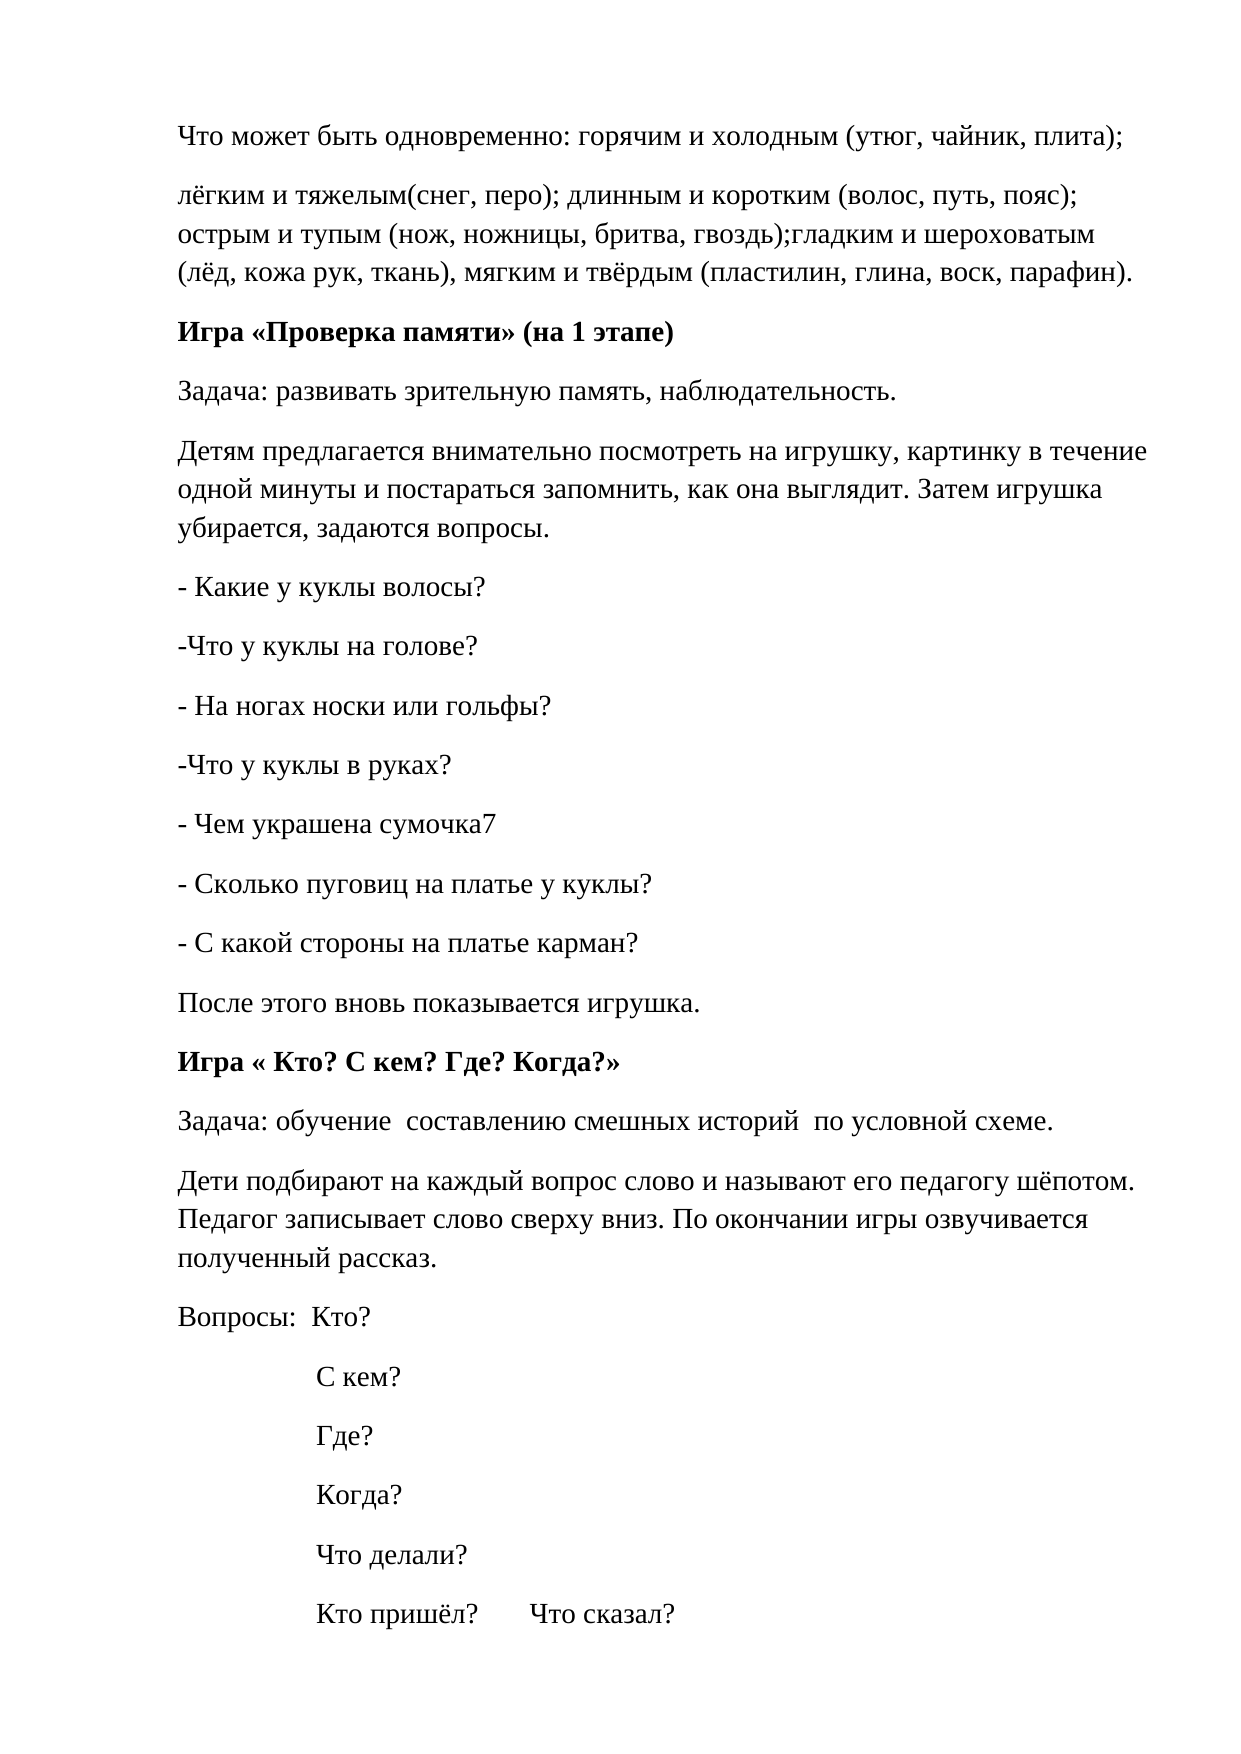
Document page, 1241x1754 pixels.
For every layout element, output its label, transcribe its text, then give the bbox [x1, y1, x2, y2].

text Что делали? [177, 1537, 1152, 1570]
text Игра « Кто? С кем? Где? Когда?» [177, 1044, 1152, 1078]
text Вопросы: Кто? [177, 1299, 1152, 1333]
text - С какой стороны на платье карман? [177, 925, 1152, 959]
text - Сколько пуговиц на платье у куклы? [177, 866, 1152, 899]
text лёгким и тяжелым(снег, перо); длинным и коротким (волос, путь, пояс); острым и тупым (нож, ножницы, бритва, гвоздь);гладким и шероховатым (лёд, кожа рук, ткань), мягким и твёрдым (пластилин, глина, воск, парафин). [177, 177, 1152, 288]
text - Чем украшена сумочка7 [177, 807, 1152, 840]
text Детям предлагается внимательно посмотреть на игрушку, картинку в течение одной минуты и постараться запомнить, как она выглядит. Затем игрушка убирается, задаются вопросы. [177, 433, 1152, 543]
text - На ногах носки или гольфы? [177, 688, 1152, 721]
text После этого вновь показывается игрушка. [177, 985, 1152, 1018]
text Где? [177, 1418, 1152, 1452]
text Когда? [177, 1477, 1152, 1511]
text Кто пришёл? Что сказал? [177, 1596, 1152, 1630]
text Что может быть одновременно: горячим и холодным (утюг, чайник, плита); [177, 118, 1152, 152]
text Игра «Проверка памяти» (на 1 этапе) [177, 314, 1152, 347]
text Задача: обучение составлению смешных историй по условной схеме. [177, 1103, 1152, 1137]
text Дети подбирают на каждый вопрос слово и называют его педагогу шёпотом. Педагог записывает слово сверху вниз. По окончании игры озвучивается полученный рассказ. [177, 1163, 1152, 1273]
text С кем? [177, 1359, 1152, 1392]
text - Какие у куклы волосы? [177, 569, 1152, 603]
text -Что у куклы в руках? [177, 747, 1152, 781]
text Задача: развивать зрительную память, наблюдательность. [177, 373, 1152, 407]
text -Что у куклы на голове? [177, 628, 1152, 662]
